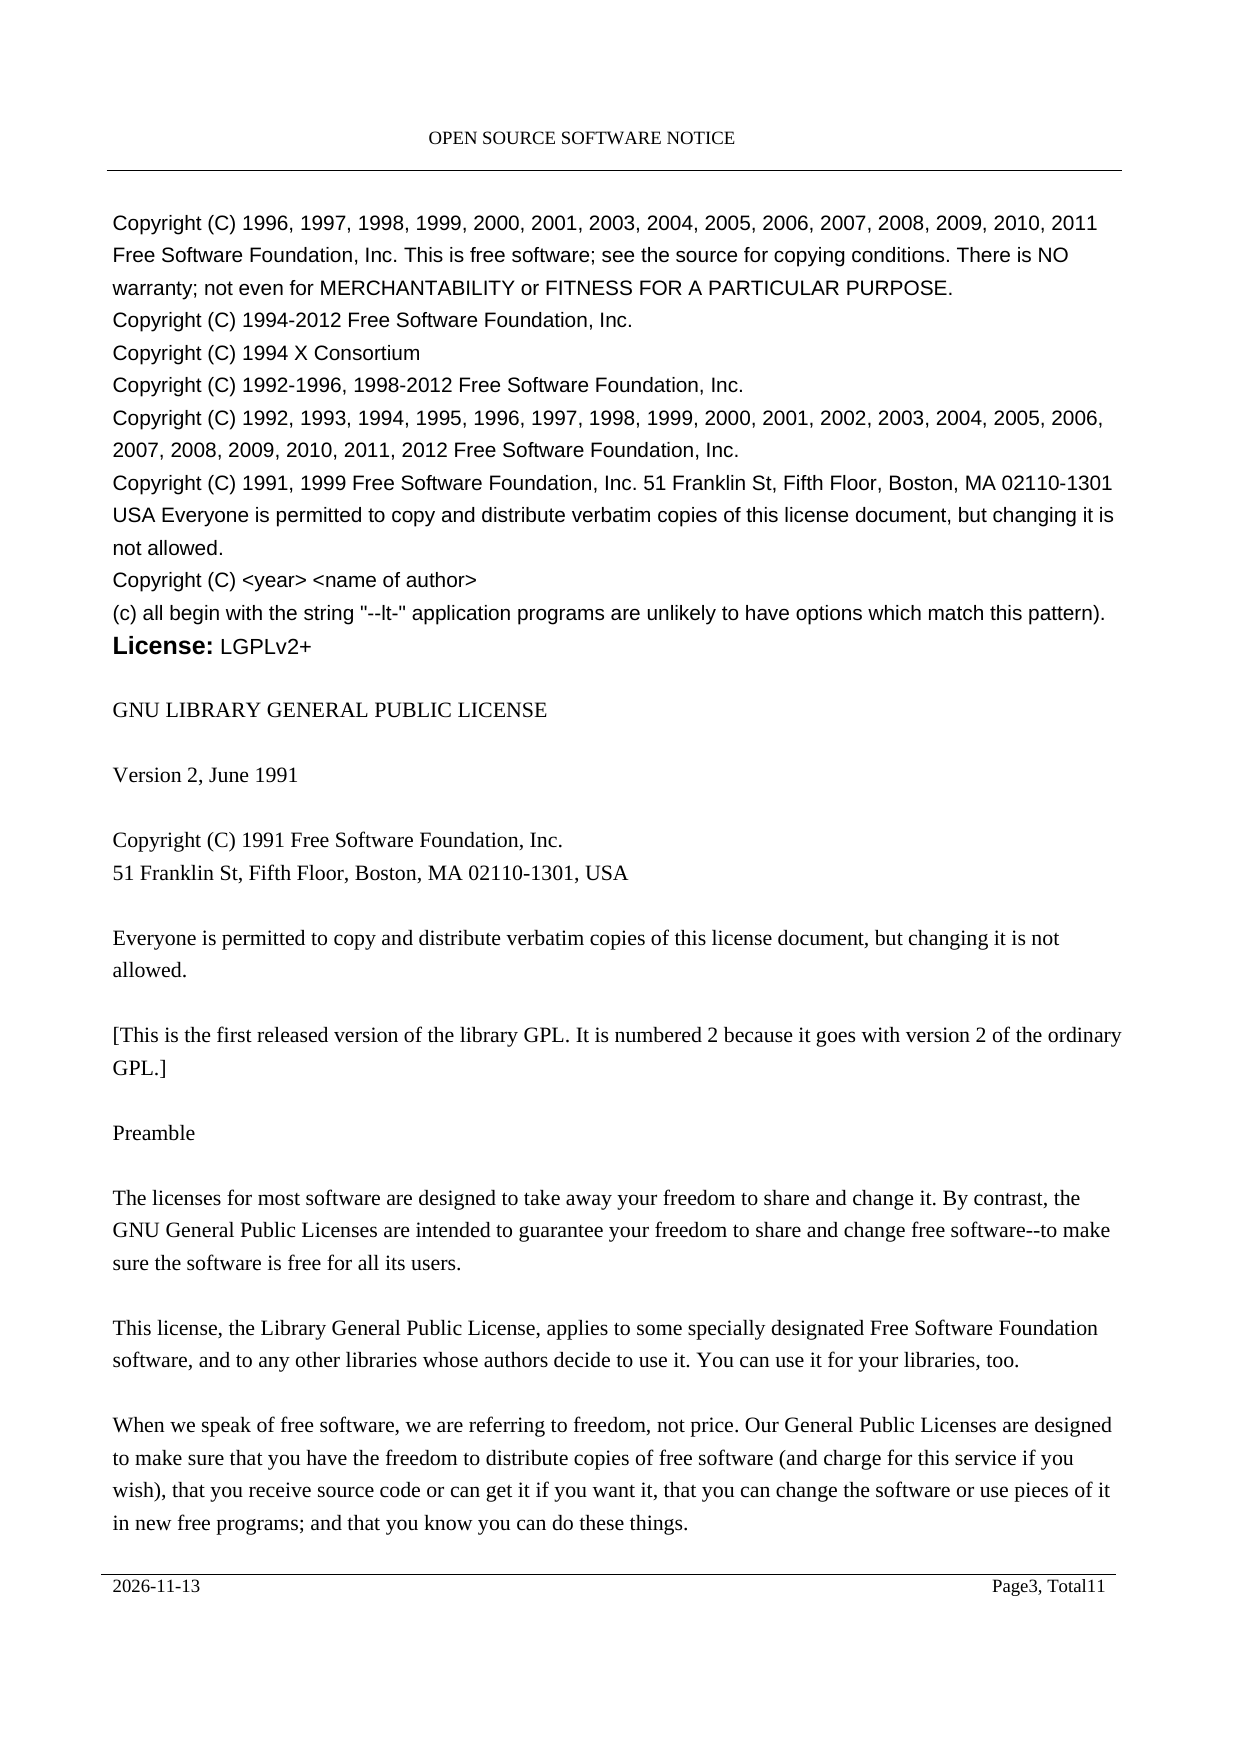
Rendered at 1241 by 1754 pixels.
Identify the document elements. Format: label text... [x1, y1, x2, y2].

text Copyright (C) 1992, 1993, 1994, 1995, 1996, 1997, 1998, 1999, 2000, 2001, 2002, 2003, 2004, 2005, 2006, 2007, 2008, 2009, 2010, 2011, 2012 Free Software Foundation, Inc. [112, 401, 1128, 466]
text Copyright (C) 1991, 1999 Free Software Foundation, Inc. 51 Franklin St, Fifth Floor, Boston, MA 02110-1301 USA Everyone is permitted to copy and distribute verbatim copies of this license document, but changing it is not allowed. [112, 466, 1128, 564]
text (c) all begin with the string "--lt-" application programs are unlikely to have options which match this pattern). [112, 596, 1128, 629]
text Copyright (C) 1994-2012 Free Software Foundation, Inc. [112, 304, 1128, 336]
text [112, 629, 1128, 1539]
text Copyright (C) <year> <name of author> [112, 564, 1128, 596]
text Copyright (C) 1994 X Consortium [112, 336, 1128, 369]
text Copyright (C) 1992-1996, 1998-2012 Free Software Foundation, Inc. [112, 369, 1128, 401]
text Copyright (C) 1996, 1997, 1998, 1999, 2000, 2001, 2003, 2004, 2005, 2006, 2007, 2008, 2009, 2010, 2011 Free Software Foundation, Inc. This is free software; see the source for copying conditions. There is NO warranty; not even for MERCHANTABILITY or FITNESS FOR A PARTICULAR PURPOSE. [112, 206, 1128, 304]
